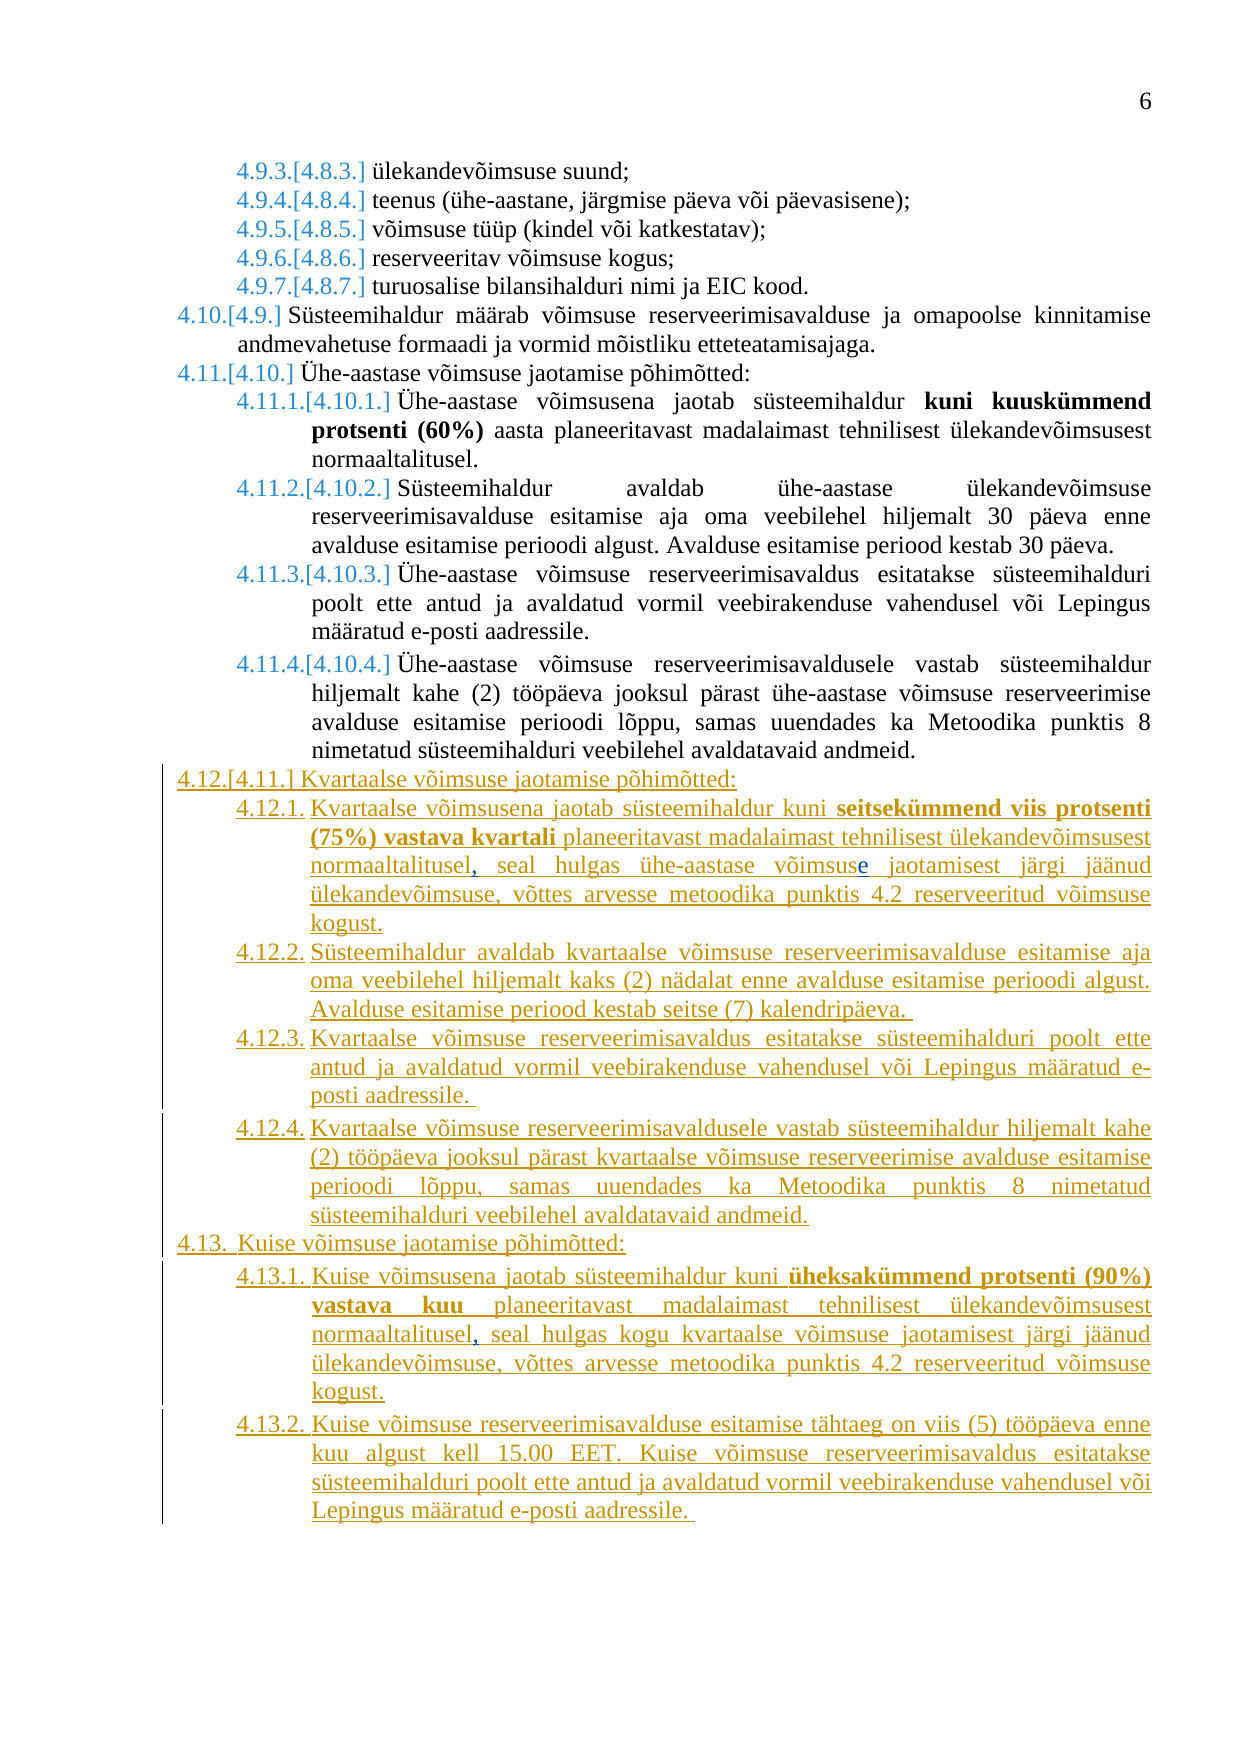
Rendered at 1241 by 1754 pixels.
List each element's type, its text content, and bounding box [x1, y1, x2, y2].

subtitle ülekandevõimsuse suund; [236, 156, 1152, 185]
subtitle võimsuse tüüp (kindel või katkestatav); [236, 214, 1152, 243]
subtitle reserveeritav võimsuse kogus; [236, 243, 1152, 271]
subtitle Süsteemihaldur avaldab ühe-aastase ülekandevõimsuse reserveerimisavalduse esitamise aja oma veebilehel hiljemalt 30 päeva enne avalduse esitamise perioodi algust. Avalduse esitamise periood kestab 30 päeva. [236, 473, 1152, 559]
subtitle Ühe-aastase võimsuse reserveerimisavaldusele vastab süsteemihaldur hiljemalt kahe (2) tööpäeva jooksul pärast ühe-aastase võimsuse reserveerimise avalduse esitamise perioodi lõppu, samas uuendades ka Metoodika punktis 8 nimetatud süsteemihalduri veebilehel avaldatavaid andmeid. [236, 649, 1152, 764]
subtitle teenus (ühe-aastane, järgmise päeva või päevasisene); [236, 185, 1152, 214]
subtitle Ühe-aastase võimsuse jaotamise põhimõtted: [177, 358, 1152, 386]
subtitle Ühe-aastase võimsuse reserveerimisavaldus esitatakse süsteemihalduri poolt ette antud ja avaldatud vormil veebirakenduse vahendusel või Lepingus määratud e-posti aadressile. [236, 559, 1152, 645]
subtitle turuosalise bilansihalduri nimi ja EIC kood. [236, 271, 1152, 300]
subtitle Süsteemihaldur määrab võimsuse reserveerimisavalduse ja omapoolse kinnitamise andmevahetuse formaadi ja vormid mõistliku etteteatamisajaga. [177, 300, 1152, 358]
subtitle Ühe-aastase võimsusena jaotab süsteemihaldur kuni kuuskümmend protsenti (60%) aasta planeeritavast madalaimast tehnilisest ülekandevõimsusest normaaltalitusel. [236, 386, 1152, 473]
